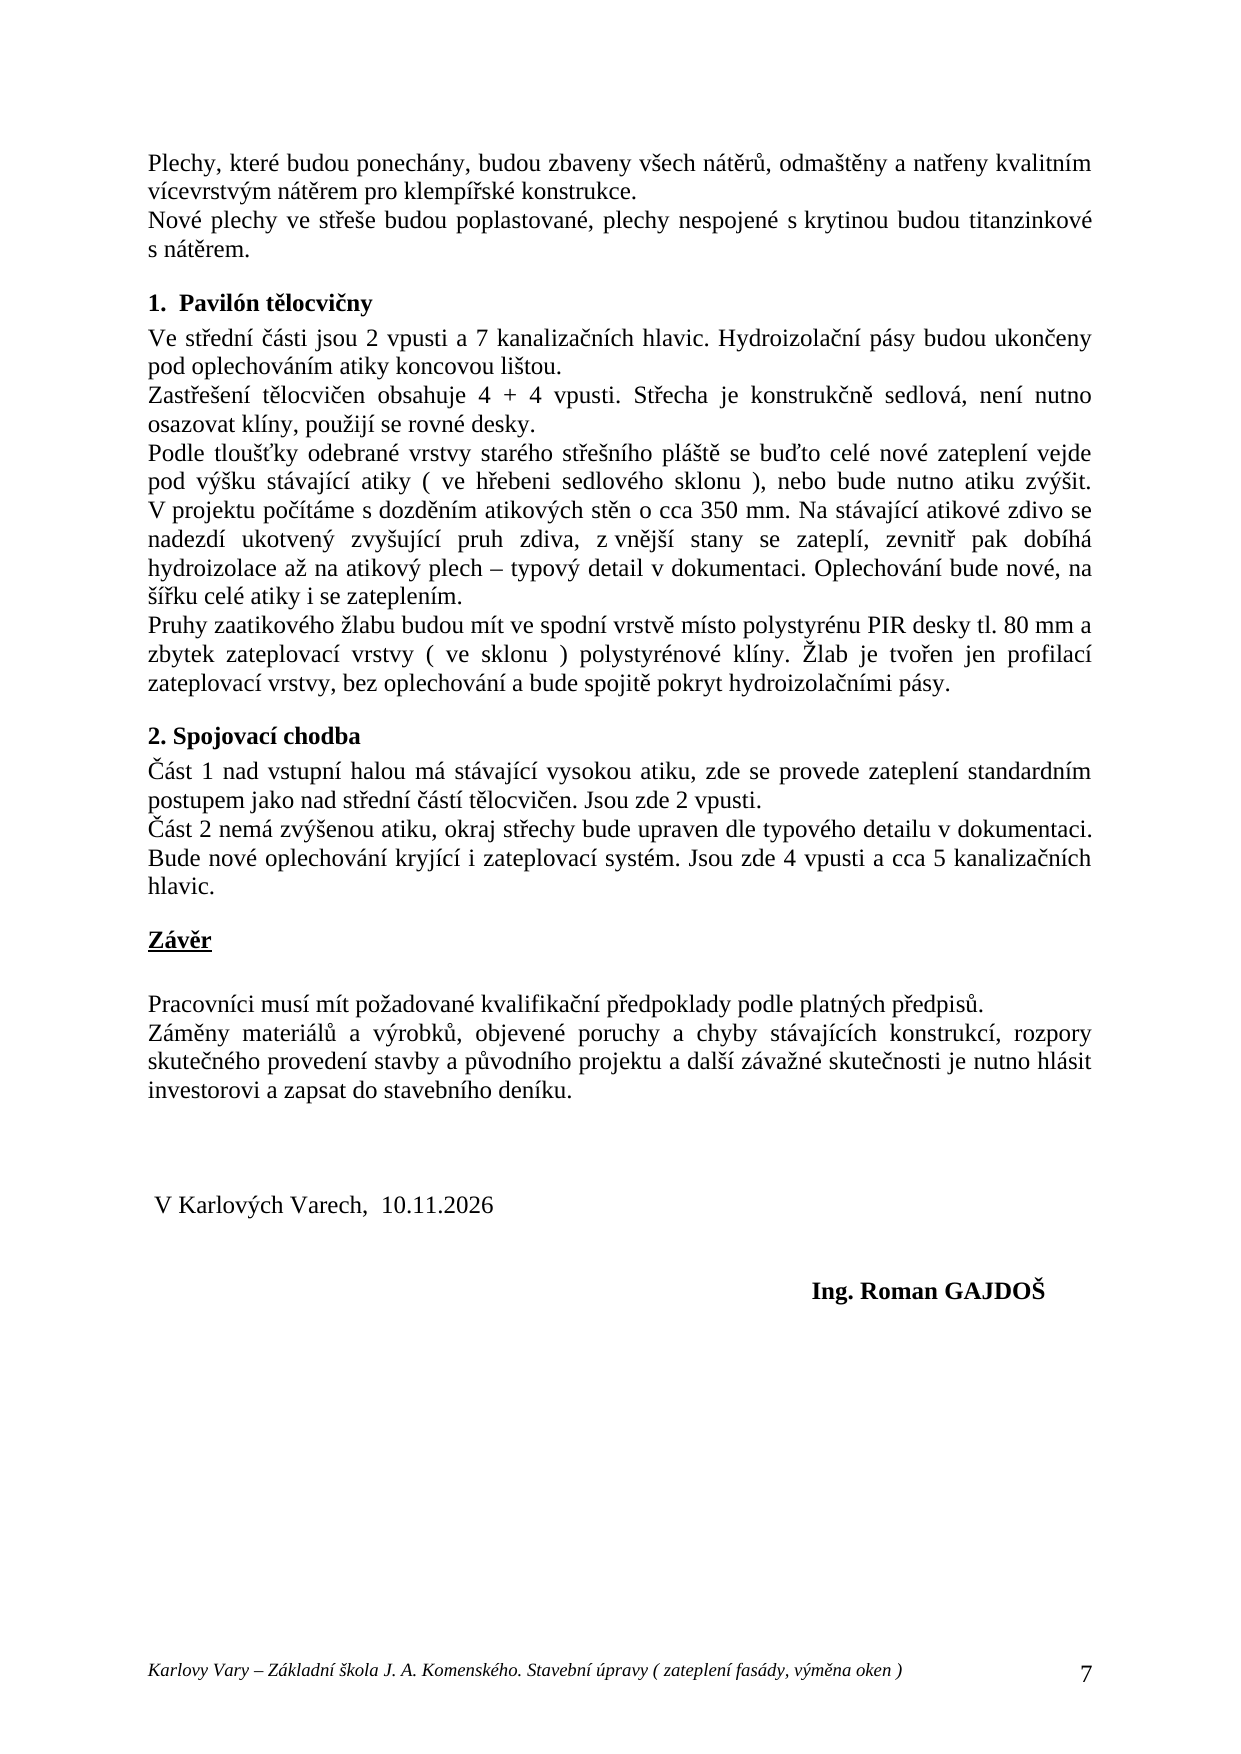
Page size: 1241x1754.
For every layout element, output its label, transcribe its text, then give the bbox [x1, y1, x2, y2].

text Část 1 nad vstupní halou má stávající vysokou atiku, zde se provede zateplení standardním postupem jako nad střední částí tělocvičen. Jsou zde 2 vpusti. [148, 756, 1093, 814]
subtitle Závěr [148, 925, 1093, 954]
text Ve střední části jsou 2 vpusti a 7 kanalizačních hlavic. Hydroizolační pásy budou ukončeny pod oplechováním atiky koncovou lištou. [148, 323, 1093, 380]
text Pracovníci musí mít požadované kvalifikační předpoklady podle platných předpisů. [148, 989, 1093, 1018]
text Podle tloušťky odebrané vrstvy starého střešního pláště se buďto celé nové zateplení vejde pod výšku stávající atiky ( ve hřebeni sedlového sklonu ), nebo bude nutno atiku zvýšit. V projektu počítáme s dozděním atikových stěn o cca 350 mm. Na stávající atikové zdivo se nadezdí ukotvený zvyšující pruh zdiva, z vnější stany se zateplí, zevnitř pak dobíhá hydroizolace až na atikový plech – typový detail v dokumentaci. Oplechování bude nové, na šířku celé atiky i se zateplením. [148, 438, 1093, 610]
text Pruhy zaatikového žlabu budou mít ve spodní vrstvě místo polystyrénu PIR desky tl. 80 mm a zbytek zateplovací vrstvy ( ve sklonu ) polystyrénové klíny. Žlab je tvořen jen profilací zateplovací vrstvy, bez oplechování a bude spojitě pokryt hydroizolačními pásy. [148, 610, 1093, 696]
subtitle 1. Pavilón tělocvičny [148, 288, 1093, 316]
text Nové plechy ve střeše budou poplastované, plechy nespojené s krytinou budou titanzinkové s nátěrem. [148, 205, 1093, 263]
text Záměny materiálů a výrobků, objevené poruchy a chyby stávajících konstrukcí, rozpory skutečného provedení stavby a původního projektu a další závažné skutečnosti je nutno hlásit investorovi a zapsat do stavebního deníku. [148, 1018, 1093, 1104]
text Ing. Roman GAJDOŠ [148, 1276, 1093, 1305]
text V Karlových Varech, 29.3.2014 [148, 1190, 1093, 1219]
subtitle 2. Spojovací chodba [148, 721, 1093, 750]
text Zastřešení tělocvičen obsahuje 4 + 4 vpusti. Střecha je konstrukčně sedlová, není nutno osazovat klíny, použijí se rovné desky. [148, 380, 1093, 438]
text Část 2 nemá zvýšenou atiku, okraj střechy bude upraven dle typového detailu v dokumentaci. Bude nové oplechování kryjící i zateplovací systém. Jsou zde 4 vpusti a cca 5 kanalizačních hlavic. [148, 814, 1093, 900]
text Plechy, které budou ponechány, budou zbaveny všech nátěrů, odmaštěny a natřeny kvalitním vícevrstvým nátěrem pro klempířské konstrukce. [148, 148, 1093, 205]
